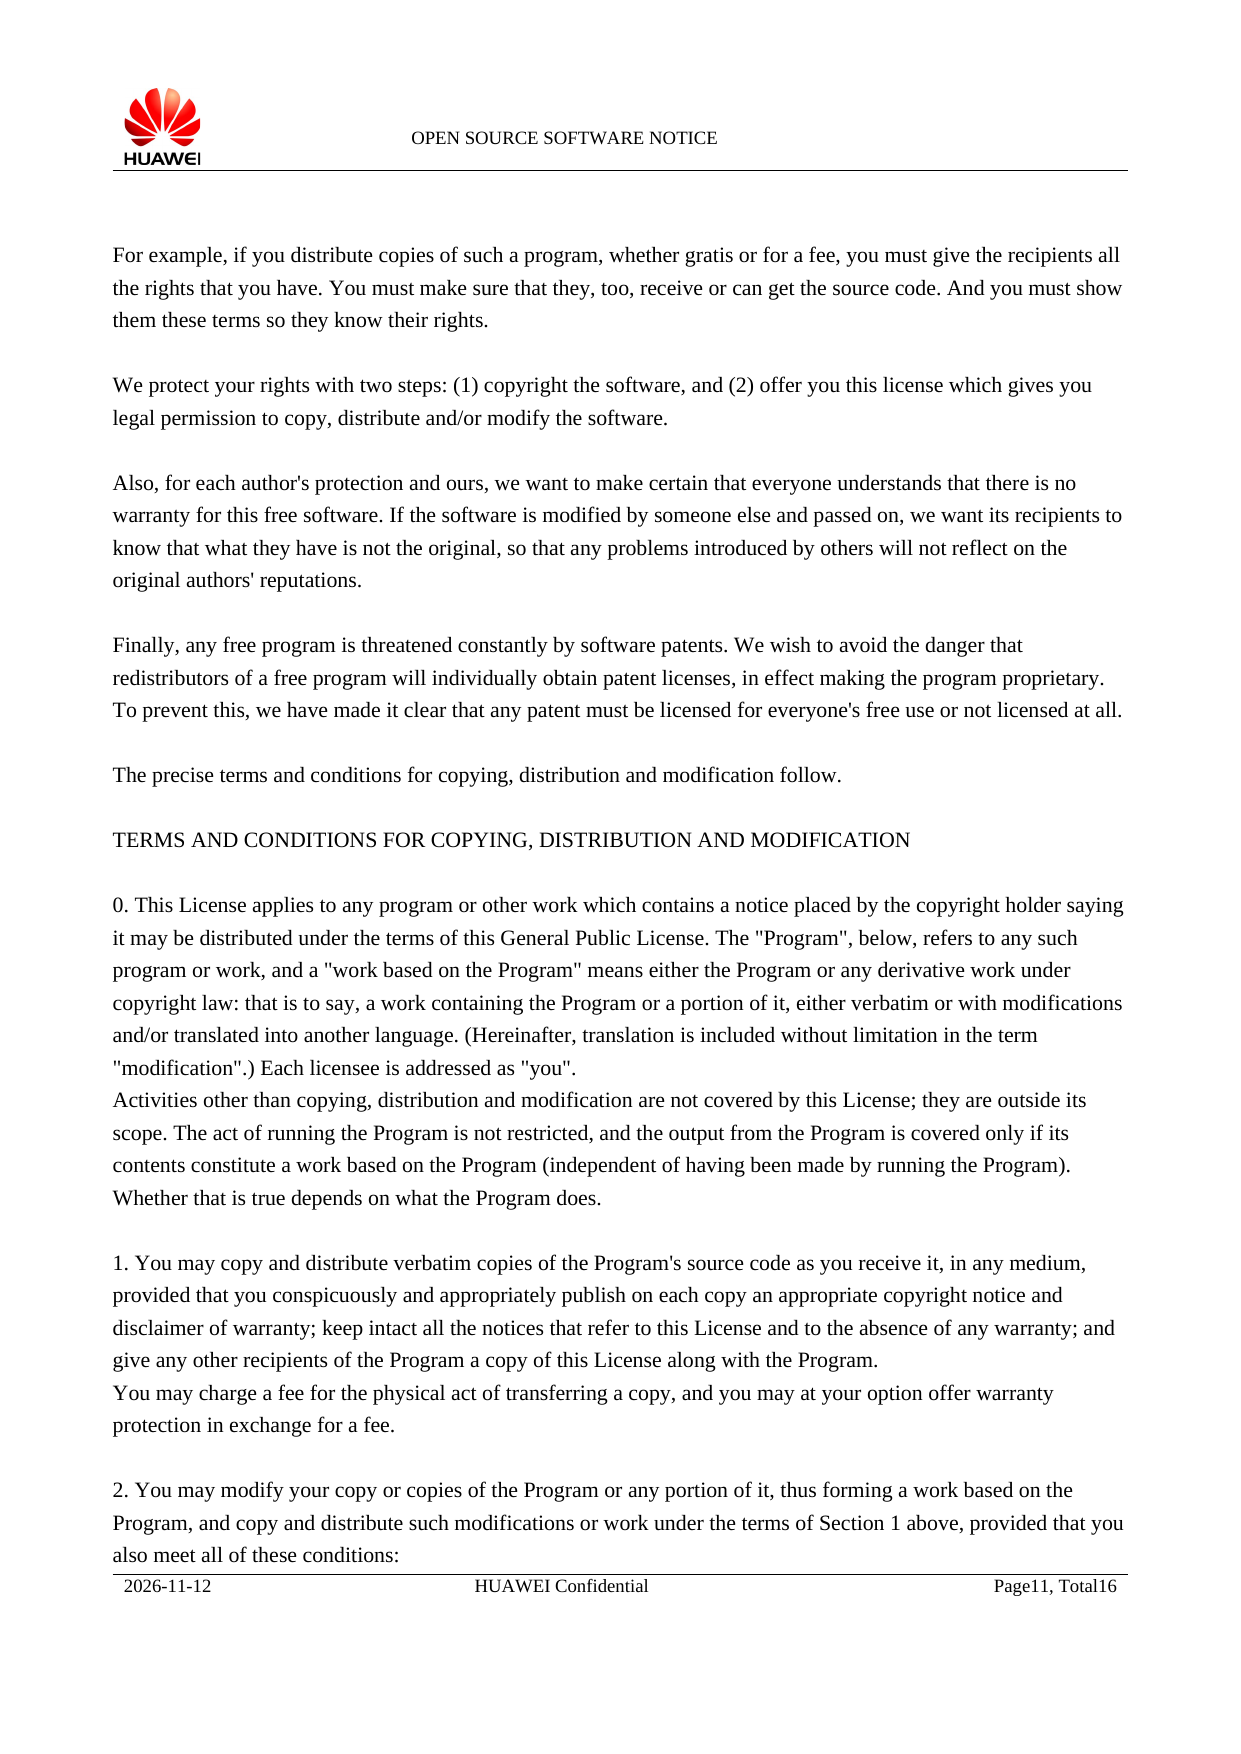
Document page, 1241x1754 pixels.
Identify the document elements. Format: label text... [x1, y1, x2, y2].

picture [124, 88, 201, 165]
